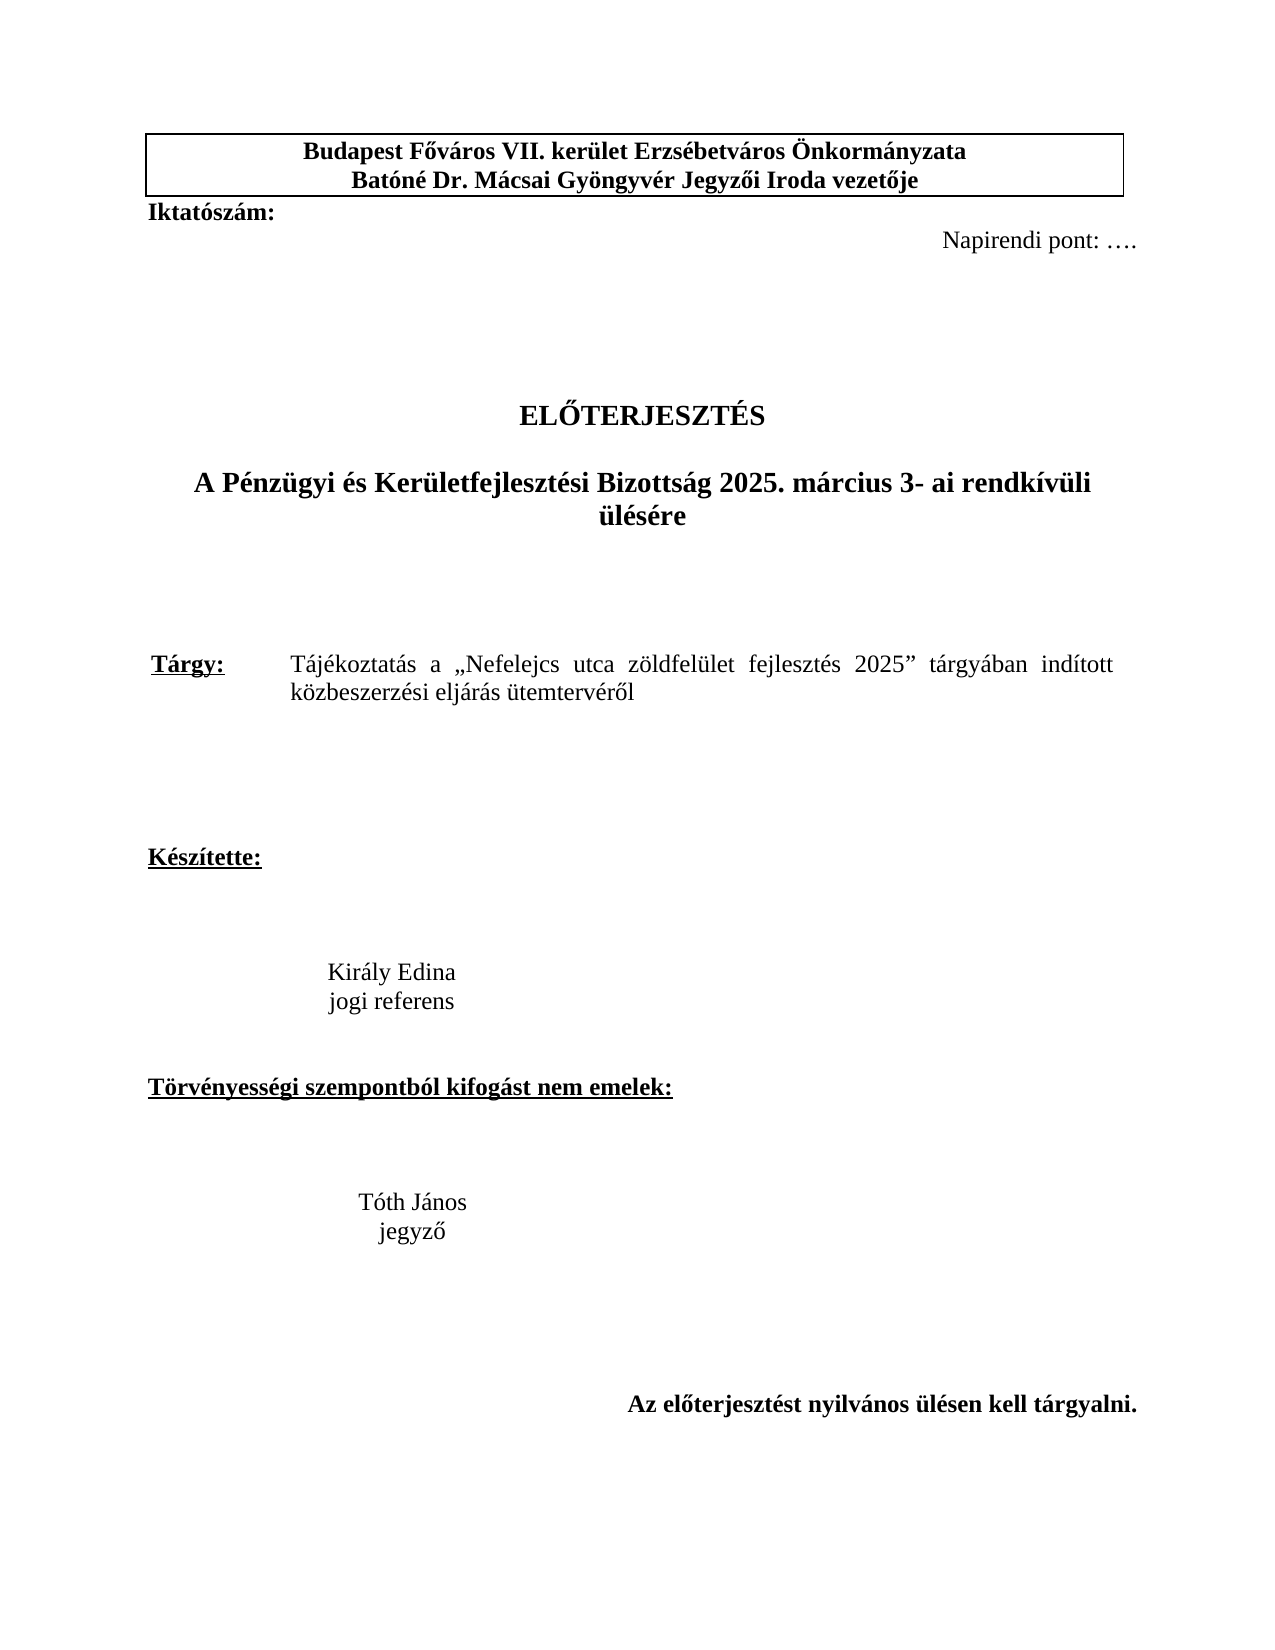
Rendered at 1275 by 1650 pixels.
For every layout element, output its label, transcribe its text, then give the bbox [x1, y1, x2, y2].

text Készítette: [148, 842, 1137, 871]
text Tóth János [237, 1187, 588, 1216]
text A . [148, 465, 1137, 498]
table_header Tárgy: [149, 647, 288, 842]
text ülésére [148, 498, 1137, 532]
text Törvényességi szempontból kifogást nem emelek: [148, 1072, 1137, 1101]
table_header Tájékoztatás a „Nefelejcs utca zöldfelület fejlesztés 2025” tárgyában indított közbeszerzési eljárás ütemtervéről [289, 647, 1115, 842]
table_header Budapest Főváros VII. kerület Erzsébetváros Önkormányzata [147, 135, 1123, 195]
text ELŐTERJESZTÉS [148, 398, 1137, 431]
text Napirendi pont: …. [148, 225, 1137, 254]
text jegyző [312, 1216, 588, 1245]
text Király Edina [148, 957, 1137, 986]
text jogi referens [148, 986, 1137, 1015]
text Az előterjesztést . [148, 1389, 1137, 1417]
text Iktatószám: [148, 197, 1137, 225]
